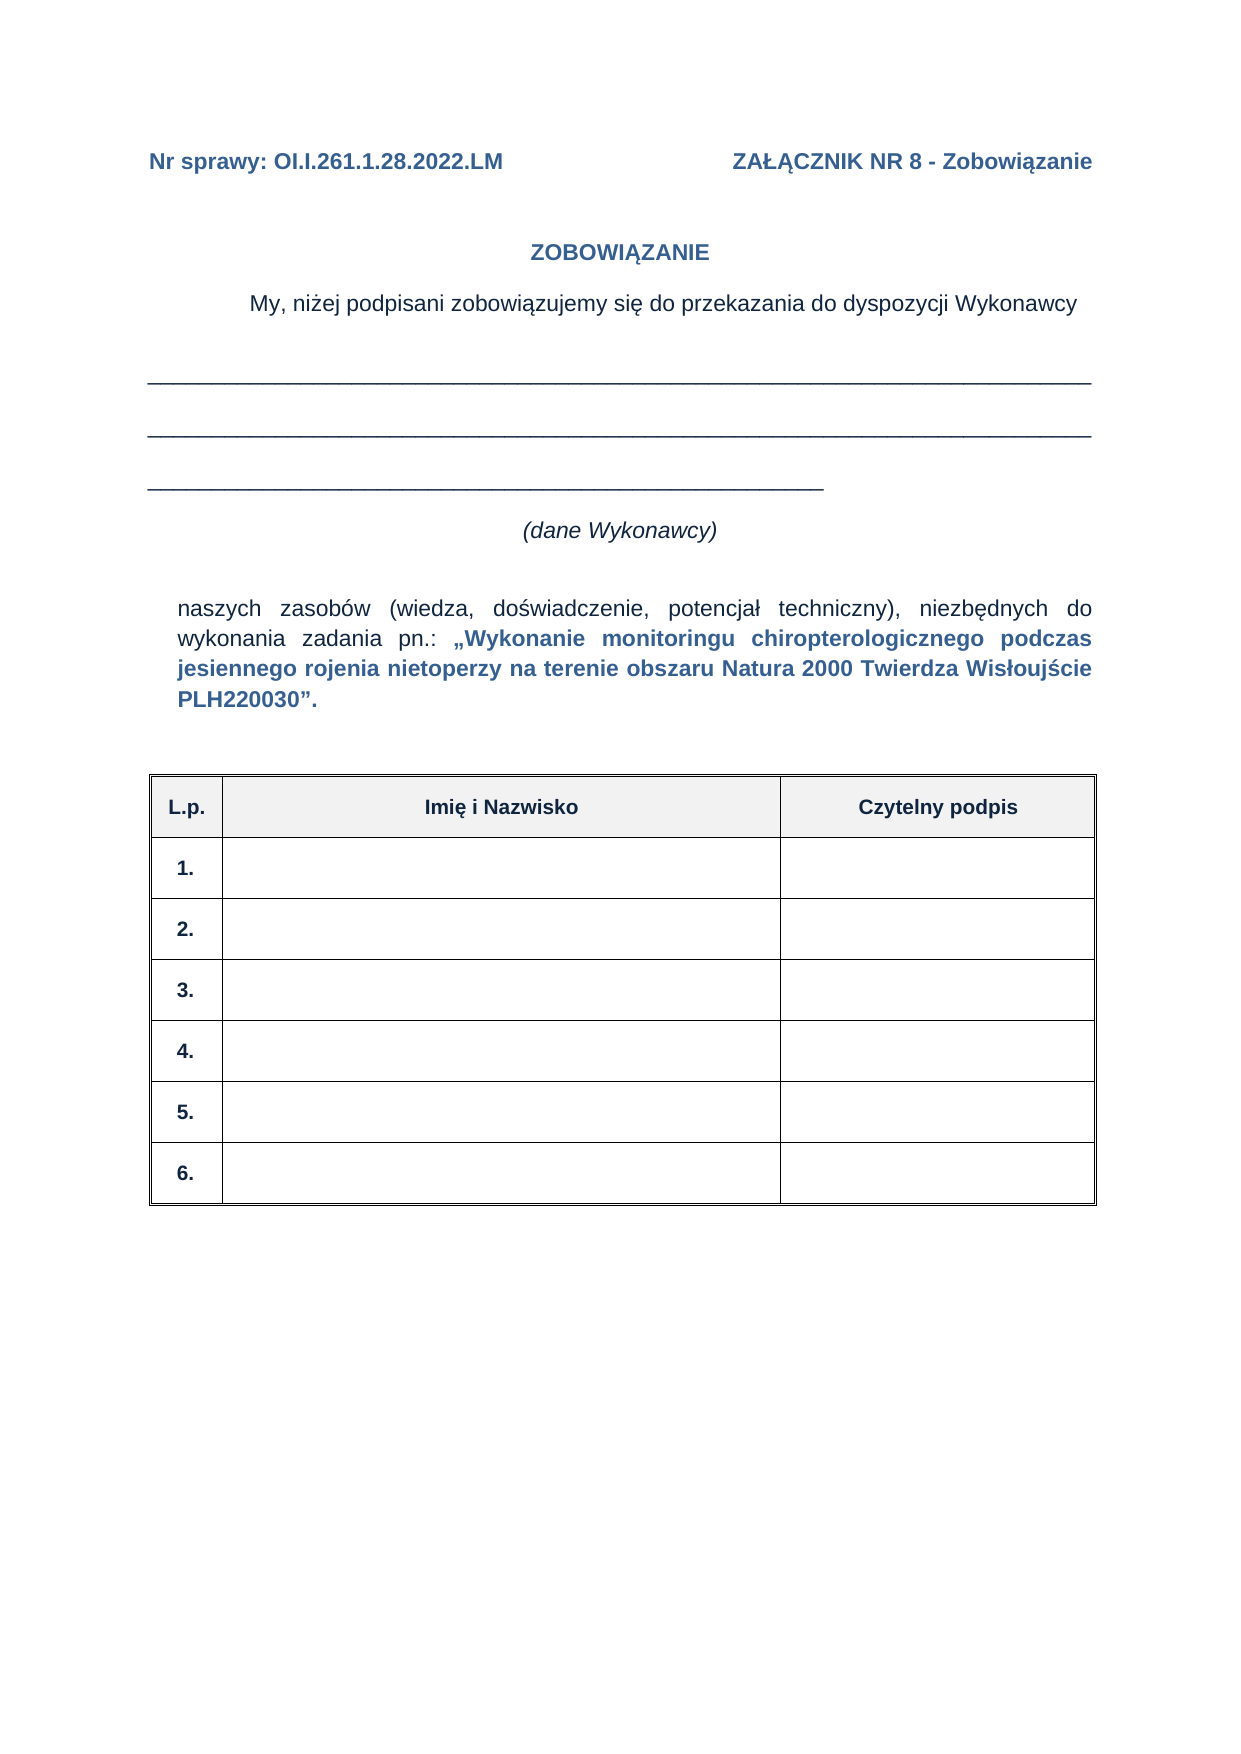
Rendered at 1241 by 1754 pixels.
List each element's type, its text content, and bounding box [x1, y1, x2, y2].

table_cell [223, 1021, 780, 1081]
table_cell [223, 1082, 780, 1142]
text My, niżej podpisani zobowiązujemy się do przekazania do dyspozycji Wykonawcy [148, 290, 1093, 317]
table_cell [223, 1143, 780, 1203]
table_cell [152, 838, 222, 898]
table_cell [223, 899, 780, 959]
table_header Czytelny podpis [781, 777, 1094, 837]
table_cell [152, 899, 222, 959]
text (dane Wykonawcy) [148, 517, 1093, 543]
table_cell [781, 1143, 1094, 1203]
table_cell [781, 1082, 1094, 1142]
subtitle Nr sprawy: OI.I.261.1.28.2022.LM ZAŁĄCZNIK NR 8 - Zobowiązanie [148, 148, 1093, 174]
table_cell [152, 960, 222, 1020]
text naszych zasobów (wiedza, doświadczenie, potencjał techniczny), niezbędnych do wykonania zadania pn.: „Wykonanie monitoringu chiropterologicznego podczas jesiennego rojenia nietoperzy na terenie obszaru Natura 2000 Twierdza Wisłoujście PLH220030”. [177, 595, 1093, 712]
table_cell [223, 838, 780, 898]
text ZOBOWIĄZANIE [148, 238, 1093, 265]
table_header Imię i Nazwisko [223, 777, 780, 837]
table_cell [781, 899, 1094, 959]
table_cell [152, 1143, 222, 1203]
text _________________________________________________________________________________________________________________________________________________________________________________________________________ [148, 359, 1093, 491]
table_cell [152, 1082, 222, 1142]
table_cell [223, 960, 780, 1020]
table_cell [781, 838, 1094, 898]
table_cell [781, 1021, 1094, 1081]
table_cell [152, 1021, 222, 1081]
table_header L.p. [152, 777, 222, 837]
table_cell [781, 960, 1094, 1020]
